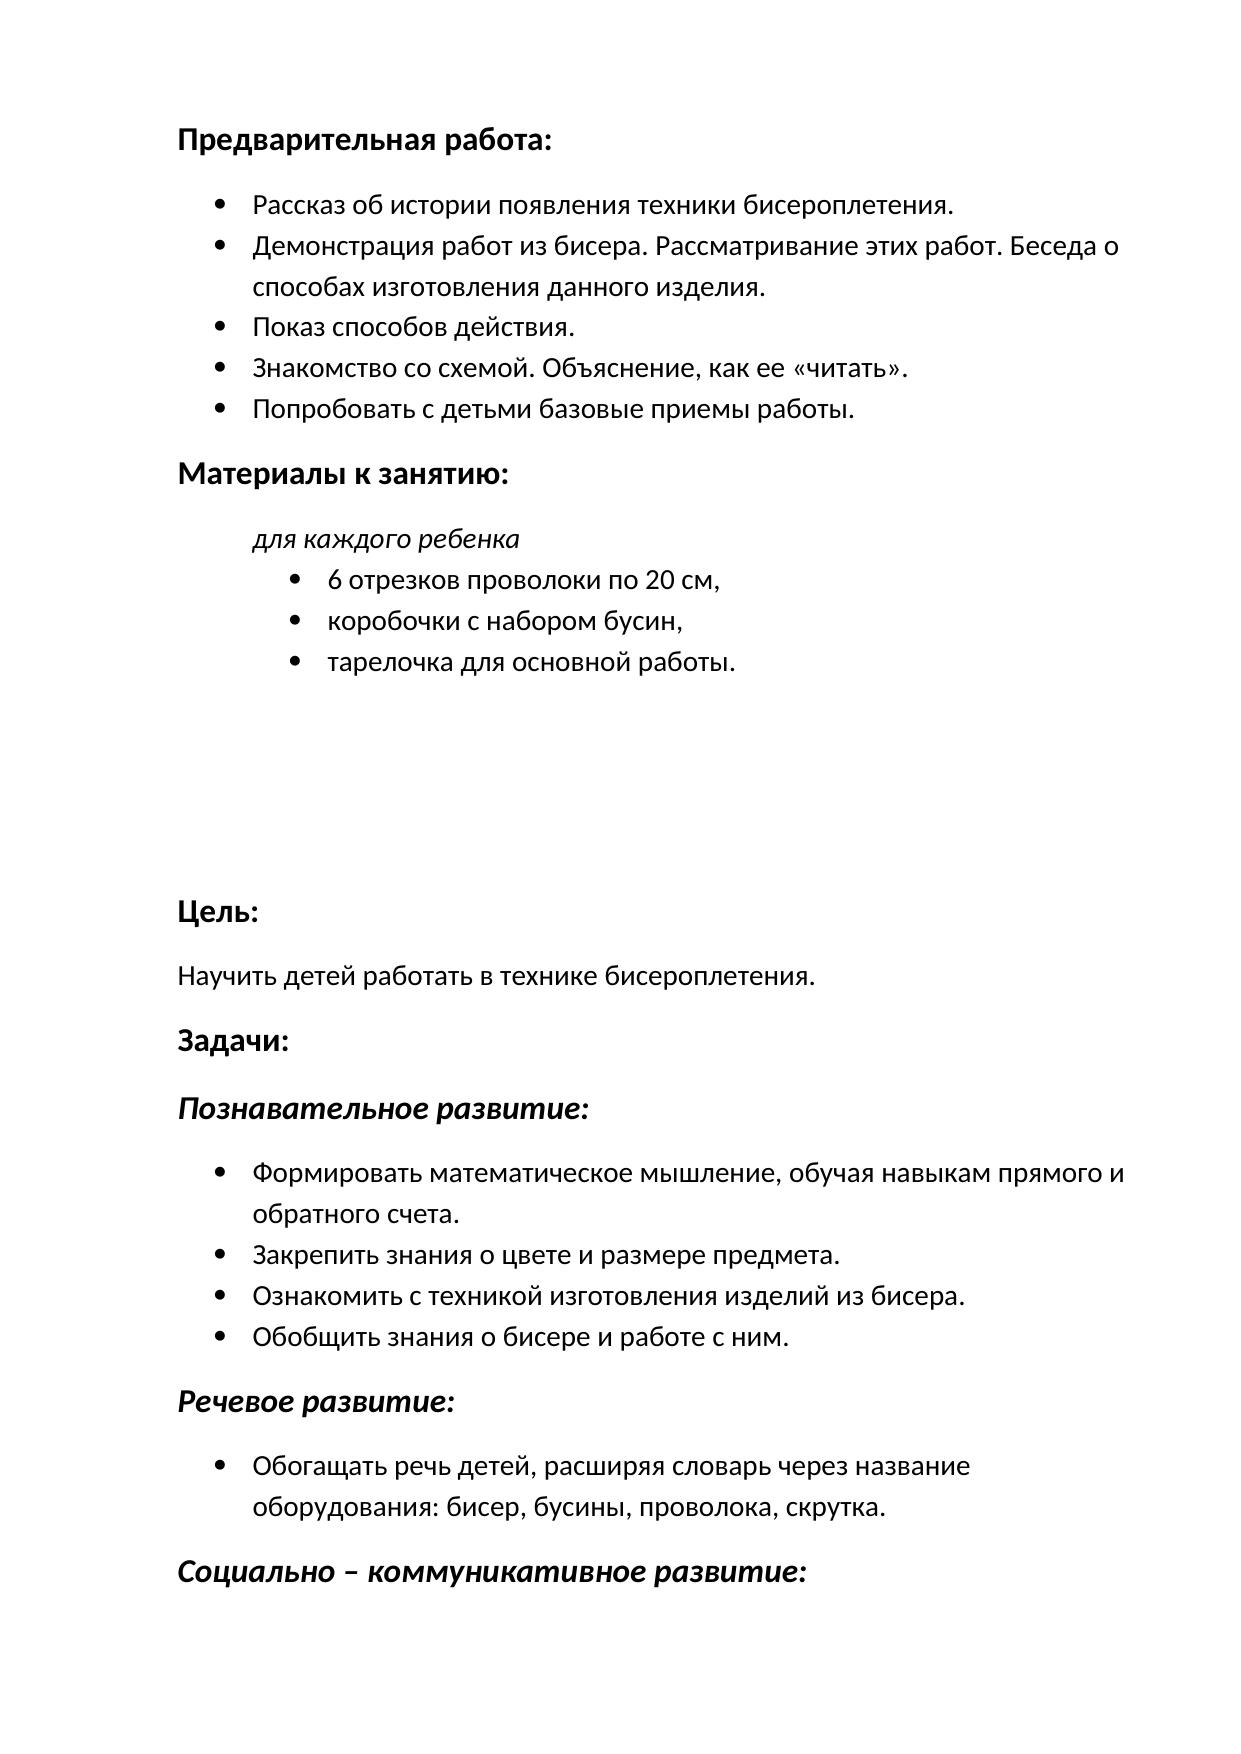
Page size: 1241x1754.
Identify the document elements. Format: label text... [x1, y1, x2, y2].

text Предварительная работа: [177, 118, 1152, 159]
list для каждого ребенка [252, 520, 1152, 555]
list Попробовать с детьми базовые приемы работы. [215, 390, 1152, 426]
list Знакомство со схемой. Объяснение, как ее «читать». [215, 349, 1152, 385]
list 6 отрезков проволоки по 20 см, [290, 561, 1152, 596]
list Рассказ об истории появления техники бисероплетения. [215, 186, 1152, 221]
list коробочки с набором бусин, [290, 602, 1152, 637]
list Показ способов действия. [215, 308, 1152, 344]
text Задачи: [177, 1019, 1152, 1060]
list Закрепить знания о цвете и размере предмета. [215, 1236, 1152, 1272]
list Формировать математическое мышление, обучая навыкам прямого и обратного счета. [215, 1154, 1152, 1231]
list Ознакомить с техникой изготовления изделий из бисера. [215, 1277, 1152, 1313]
list Обобщить знания о бисере и работе с ним. [215, 1318, 1152, 1354]
text Познавательное развитие: [177, 1087, 1152, 1127]
list Обогащать речь детей, расширяя словарь через название оборудования: бисер, бусины, проволока, скрутка. [215, 1447, 1152, 1524]
text Научить детей работать в технике бисероплетения. [177, 957, 1152, 993]
text Социально – коммуникативное развитие: [177, 1550, 1152, 1591]
list тарелочка для основной работы. [290, 643, 1152, 678]
list Демонстрация работ из бисера. Рассматривание этих работ. Беседа о способах изготовления данного изделия. [215, 227, 1152, 303]
text Материалы к занятию: [177, 452, 1152, 493]
text Цель: [177, 890, 1152, 930]
text Речевое развитие: [177, 1380, 1152, 1421]
